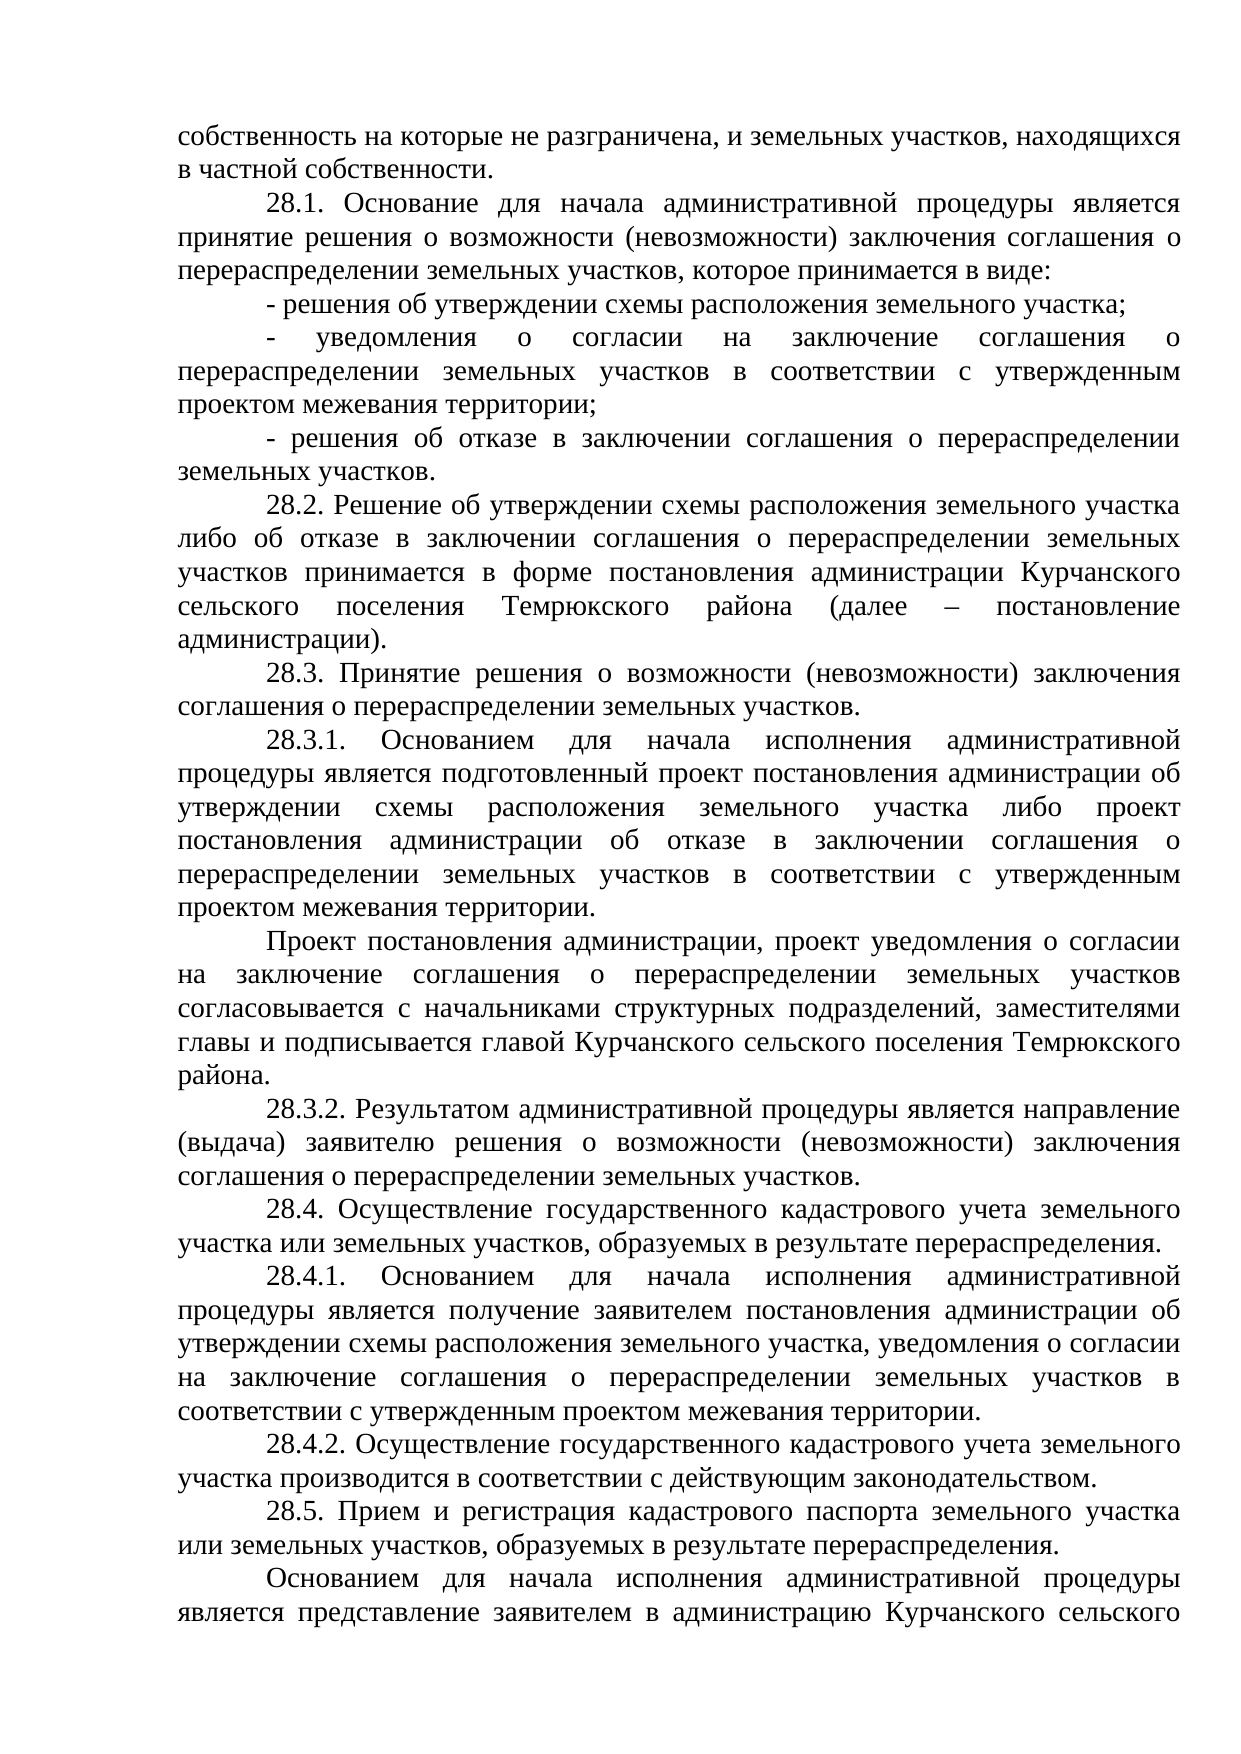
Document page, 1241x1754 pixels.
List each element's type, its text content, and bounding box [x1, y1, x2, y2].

text 28.3.1. Основанием для начала исполнения административной процедуры является подготовленный проект постановления администрации об утверждении схемы расположения земельного участка либо проект постановления администрации об отказе в заключении соглашения о перераспределении земельных участков в соответствии с утвержденным проектом межевания территории. [177, 722, 1181, 923]
text 28.4.1. Основанием для начала исполнения административной процедуры является получение заявителем постановления администрации об утверждении схемы расположения земельного участка, уведомления о согласии на заключение соглашения о перераспределении земельных участков в соответствии с утвержденным проектом межевания территории. [177, 1258, 1181, 1426]
text - решения об утверждении схемы расположения земельного участка; [177, 286, 1181, 319]
text 28.3. Принятие решения о возможности (невозможности) заключения соглашения о перераспределении земельных участков. [177, 655, 1181, 722]
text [177, 1560, 1181, 1627]
text 28.5. Прием и регистрация кадастрового паспорта земельного участка или земельных участков, образуемых в результате перераспределения. [177, 1493, 1181, 1560]
text 28.3.2. Результатом административной процедуры является направление (выдача) заявителю решения о возможности (невозможности) заключения соглашения о перераспределении земельных участков. [177, 1091, 1181, 1191]
text 28.1. Основание для начала административной процедуры является принятие решения о возможности (невозможности) заключения соглашения о перераспределении земельных участков, которое принимается в виде: [177, 185, 1181, 286]
text Проект постановления администрации, проект уведомления о согласии на заключение соглашения о перераспределении земельных участков согласовывается с начальниками структурных подразделений, заместителями главы и подписывается главой Курчанского сельского поселения Темрюкского района. [177, 923, 1181, 1091]
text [177, 118, 1181, 185]
text - решения об отказе в заключении соглашения о перераспределении земельных участков. [177, 420, 1181, 487]
text 28.2. Решение об утверждении схемы расположения земельного участка либо об отказе в заключении соглашения о перераспределении земельных участков принимается в форме постановления администрации Курчанского сельского поселения Темрюкского района (далее – постановление администрации). [177, 487, 1181, 655]
text 28.4.2. Осуществление государственного кадастрового учета земельного участка производится в соответствии с действующим законодательством. [177, 1426, 1181, 1493]
text 28.4. Осуществление государственного кадастрового учета земельного участка или земельных участков, образуемых в результате перераспределения. [177, 1191, 1181, 1258]
text - уведомления о согласии на заключение соглашения о перераспределении земельных участков в соответствии с утвержденным проектом межевания территории; [177, 319, 1181, 420]
